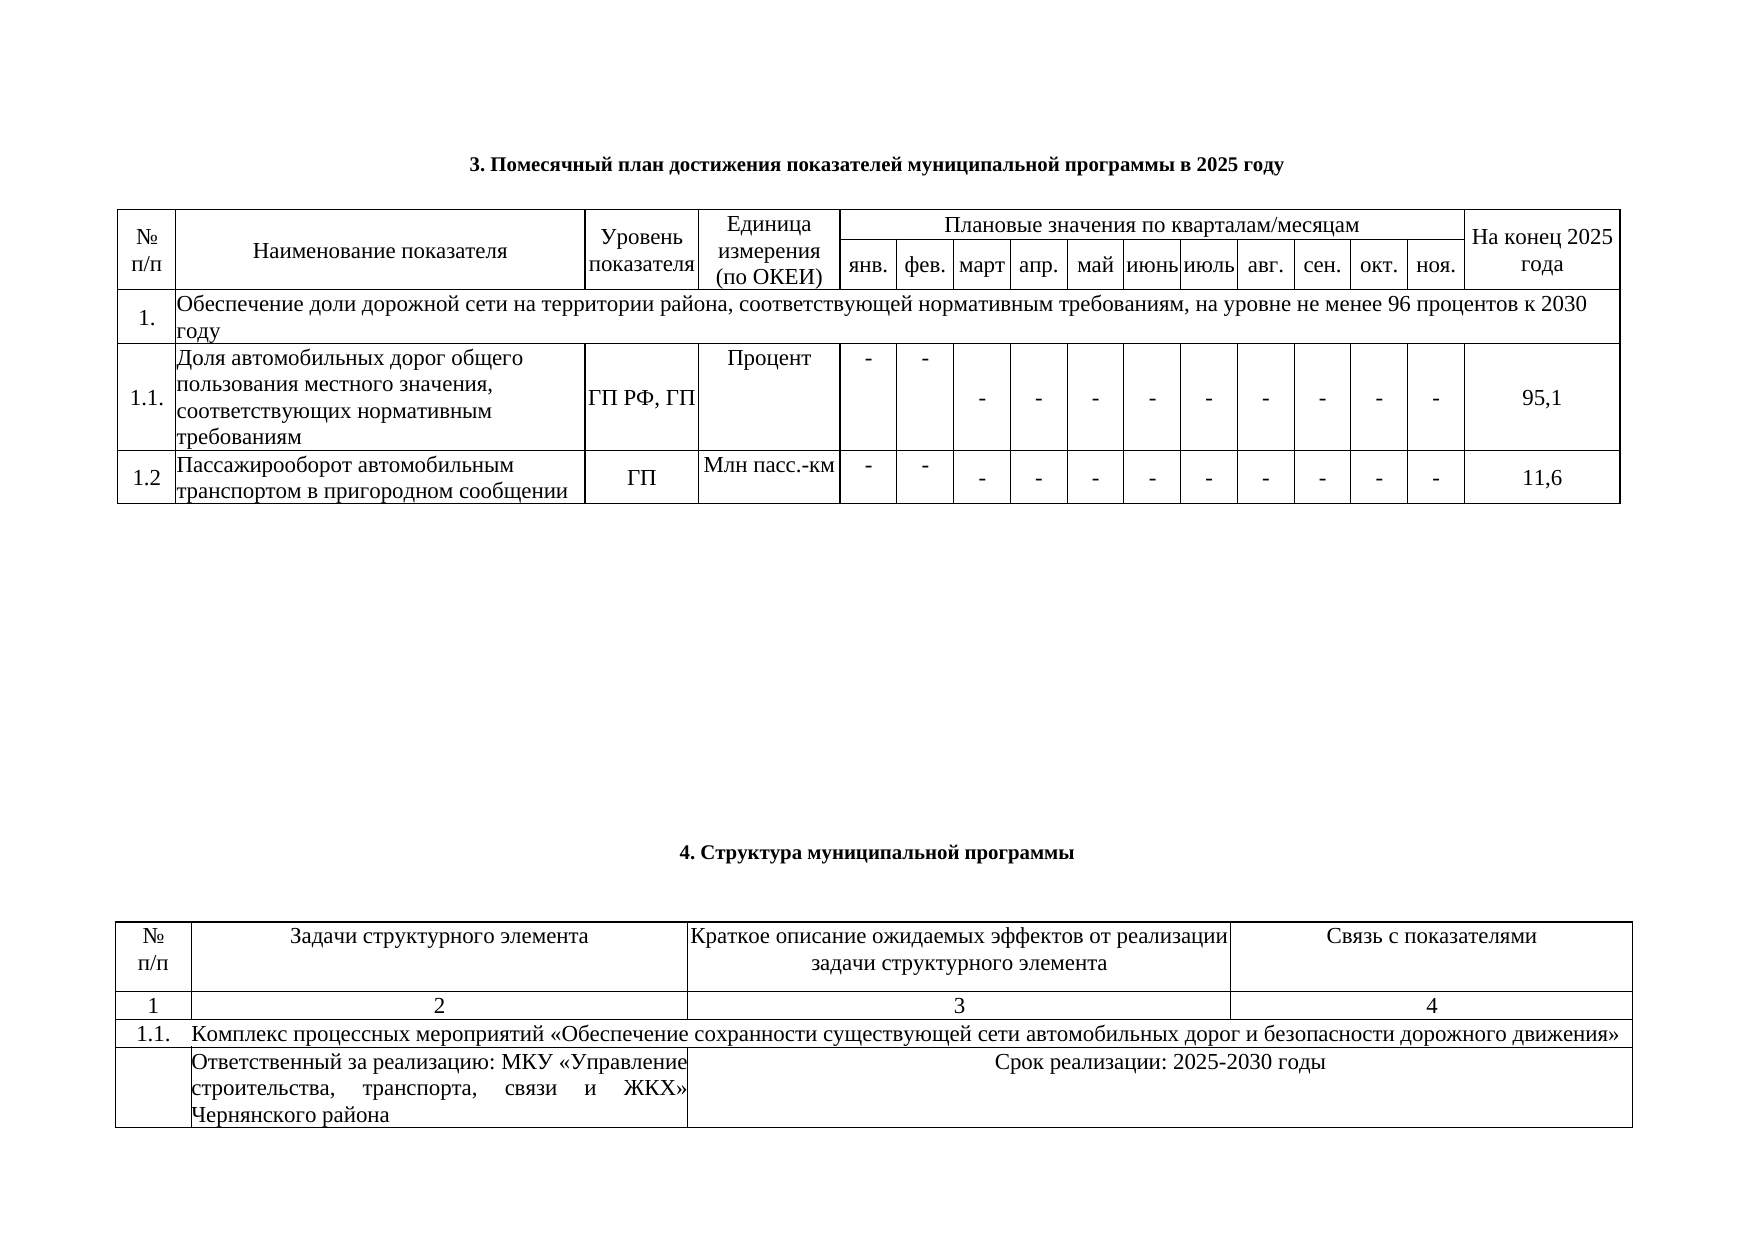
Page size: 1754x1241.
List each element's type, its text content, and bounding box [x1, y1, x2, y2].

table_cell - [1068, 344, 1123, 449]
table_cell фев. [897, 240, 953, 289]
table_cell - [1181, 344, 1237, 449]
table_cell Ответственный за реализацию: МКУ «Управление строительства, транспорта, связи и ЖКХ» Чернянского района [192, 1048, 687, 1127]
table_cell июль [1181, 240, 1237, 289]
table_cell - [1351, 344, 1407, 449]
table_cell янв. [841, 240, 896, 289]
table_cell - [1011, 451, 1067, 503]
table_cell - [1124, 451, 1180, 503]
table_cell ГП [586, 451, 698, 503]
table_cell ноя. [1408, 240, 1464, 289]
table_cell окт. [1351, 240, 1407, 289]
table_header № п/п [118, 210, 175, 289]
table_cell - [1238, 344, 1294, 449]
table_cell - [1011, 344, 1067, 449]
table_header Задачи структурного элемента [192, 923, 687, 991]
table_cell - [1351, 451, 1407, 503]
table_cell - [954, 344, 1010, 449]
table_cell [116, 1048, 191, 1127]
table_cell 1 [116, 992, 191, 1018]
table_cell 1.1. [116, 1020, 191, 1047]
table_cell Млн пасс.-км [699, 451, 839, 503]
table_cell Комплекс процессных мероприятий «Обеспечение сохранности существующей сети автомобильных дорог и безопасности дорожного движения» [192, 1020, 1632, 1047]
table_cell - [1408, 344, 1464, 449]
table_cell - [841, 344, 896, 449]
table_cell Обеспечение доли дорожной сети на территории района, соответствующей нормативным требованиям, на уровне не менее 96 процентов к 2030 году [176, 290, 1619, 343]
table_cell - [1408, 451, 1464, 503]
table_cell апр. [1011, 240, 1067, 289]
table_cell 1.2 [118, 451, 175, 503]
table_header № п/п [116, 923, 191, 991]
table_header Плановые значения по кварталам/месяцам [841, 210, 1464, 239]
table_cell 1.1. [118, 344, 175, 449]
table_cell 2 [192, 992, 687, 1018]
table_header Наименование показателя [176, 210, 584, 289]
table_cell - [1181, 451, 1237, 503]
table_cell Срок реализации: 2025-2030 годы [688, 1048, 1632, 1127]
table_cell 3 [688, 992, 1230, 1018]
table_cell - [897, 451, 953, 503]
table_cell - [897, 344, 953, 449]
table_cell май [1068, 240, 1123, 289]
table_cell - [1124, 344, 1180, 449]
table_cell 95,1 [1465, 344, 1619, 449]
table_cell Доля автомобильных дорог общего пользования местного значения, соответствующих нормативным требованиям [176, 344, 584, 449]
table_cell Процент [699, 344, 839, 449]
table_cell - [954, 451, 1010, 503]
table_cell июнь [1124, 240, 1180, 289]
table_header Единица измерения (по ОКЕИ) [699, 210, 839, 289]
table_cell март [954, 240, 1010, 289]
text 3. Помесячный план достижения показателей муниципальной программы в 2025 году [118, 152, 1636, 176]
table_header На конец 2025 года [1465, 210, 1619, 289]
text 4. Структура муниципальной программы [118, 840, 1636, 864]
table_header Уровень показателя [586, 210, 698, 289]
table_cell 1. [118, 290, 175, 343]
table_cell 11,6 [1465, 451, 1619, 503]
table_header Связь с показателями [1231, 923, 1632, 991]
table_cell - [841, 451, 896, 503]
table_header Краткое описание ожидаемых эффектов от реализации задачи структурного элемента [688, 923, 1230, 991]
table_cell 4 [1231, 992, 1632, 1018]
table_cell авг. [1238, 240, 1294, 289]
table_cell - [1295, 451, 1350, 503]
table_cell - [1068, 451, 1123, 503]
table_cell Пассажирооборот автомобильным транспортом в пригородном сообщении [176, 451, 584, 503]
table_cell ГП РФ, ГП [586, 344, 698, 449]
table_cell - [1295, 344, 1350, 449]
table_cell сен. [1295, 240, 1350, 289]
table_cell - [1238, 451, 1294, 503]
